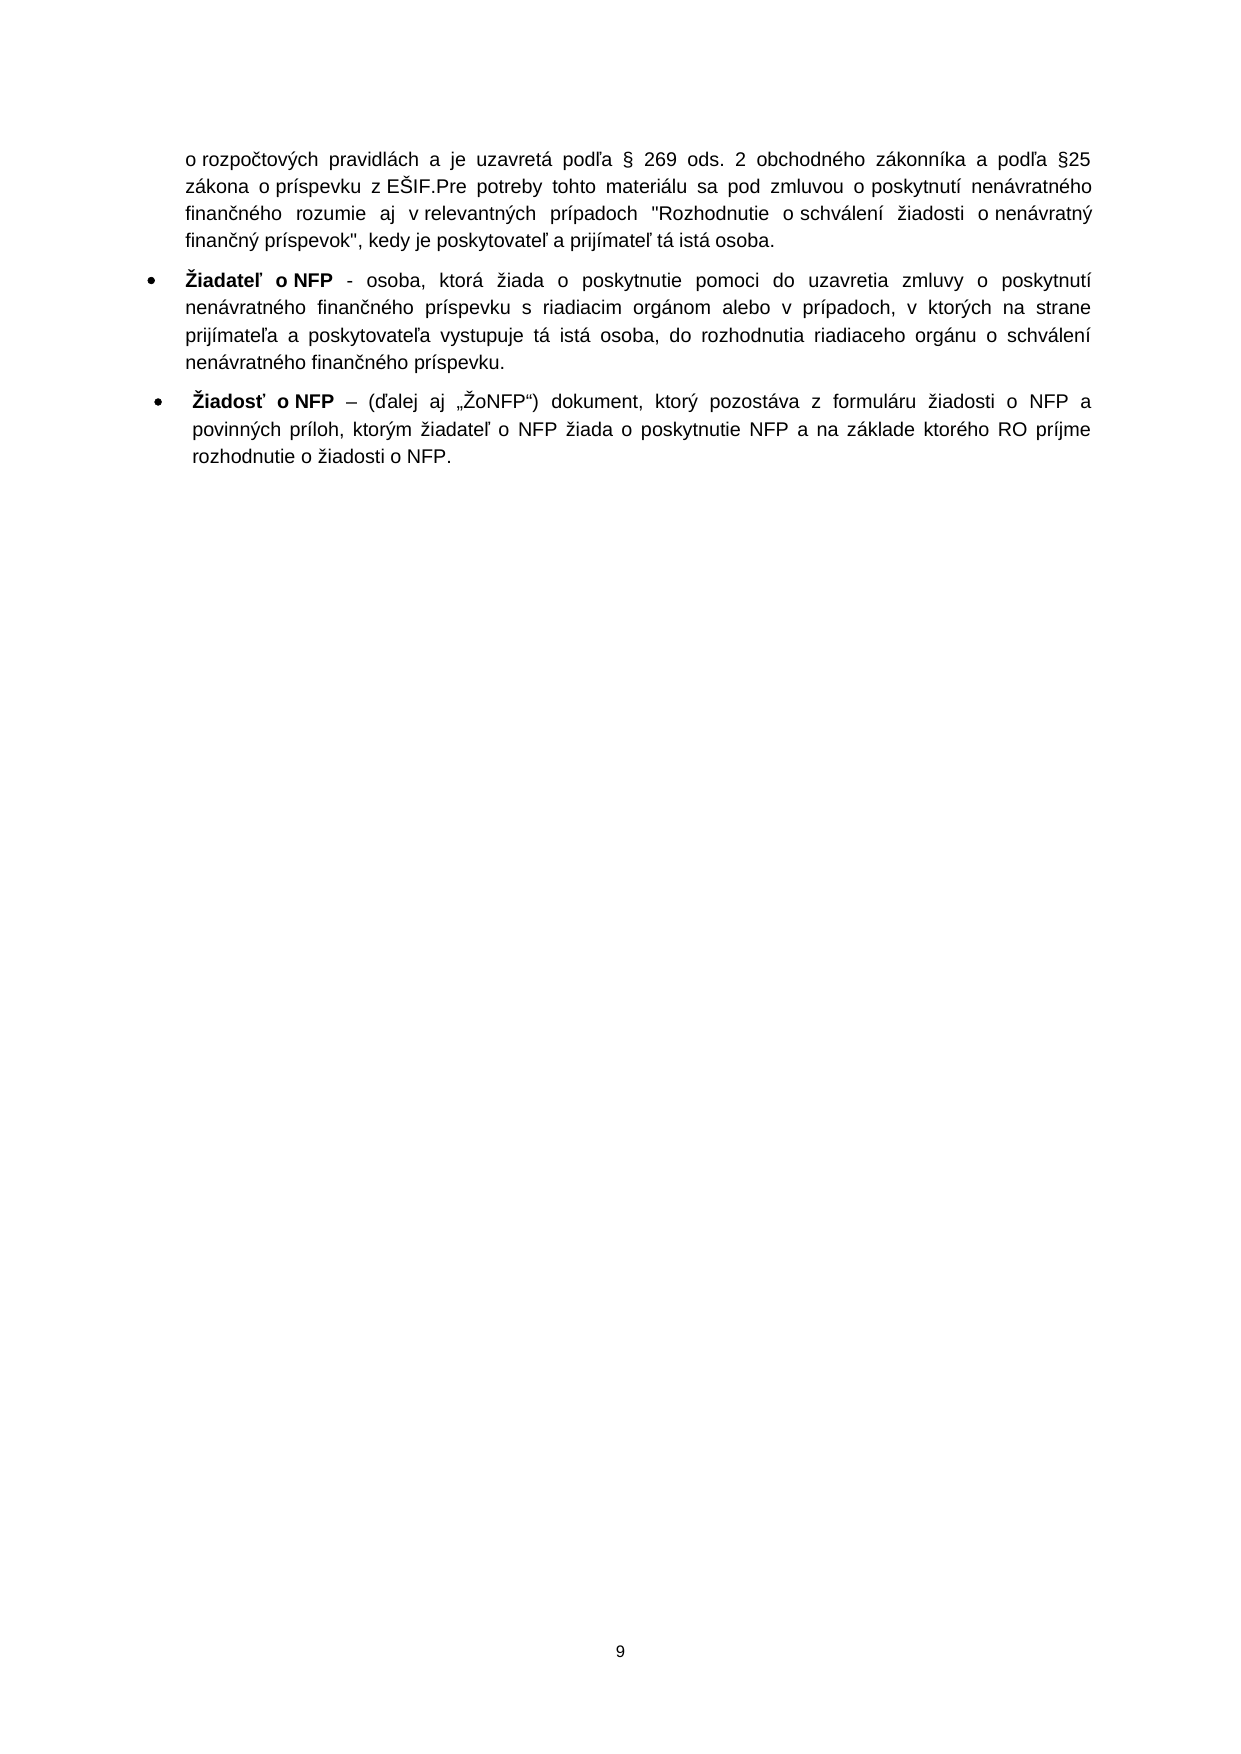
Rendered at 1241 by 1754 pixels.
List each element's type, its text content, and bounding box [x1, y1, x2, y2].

list Žiadosť o NFP – (ďalej aj „ŽoNFP“) dokument, ktorý pozostáva z formuláru žiadosti o NFP a povinných príloh, ktorým žiadateľ o NFP žiada o poskytnutie NFP a na základe ktorého RO príjme rozhodnutie o žiadosti o NFP. [154, 390, 1092, 467]
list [148, 148, 1092, 252]
list Žiadateľ o NFP - osoba, ktorá žiada o poskytnutie pomoci do uzavretia zmluvy o poskytnutí nenávratného finančného príspevku s riadiacim orgánom alebo v prípadoch, v ktorých na strane prijímateľa a poskytovateľa vystupuje tá istá osoba, do rozhodnutia riadiaceho orgánu o schválení nenávratného finančného príspevku. [148, 269, 1092, 373]
